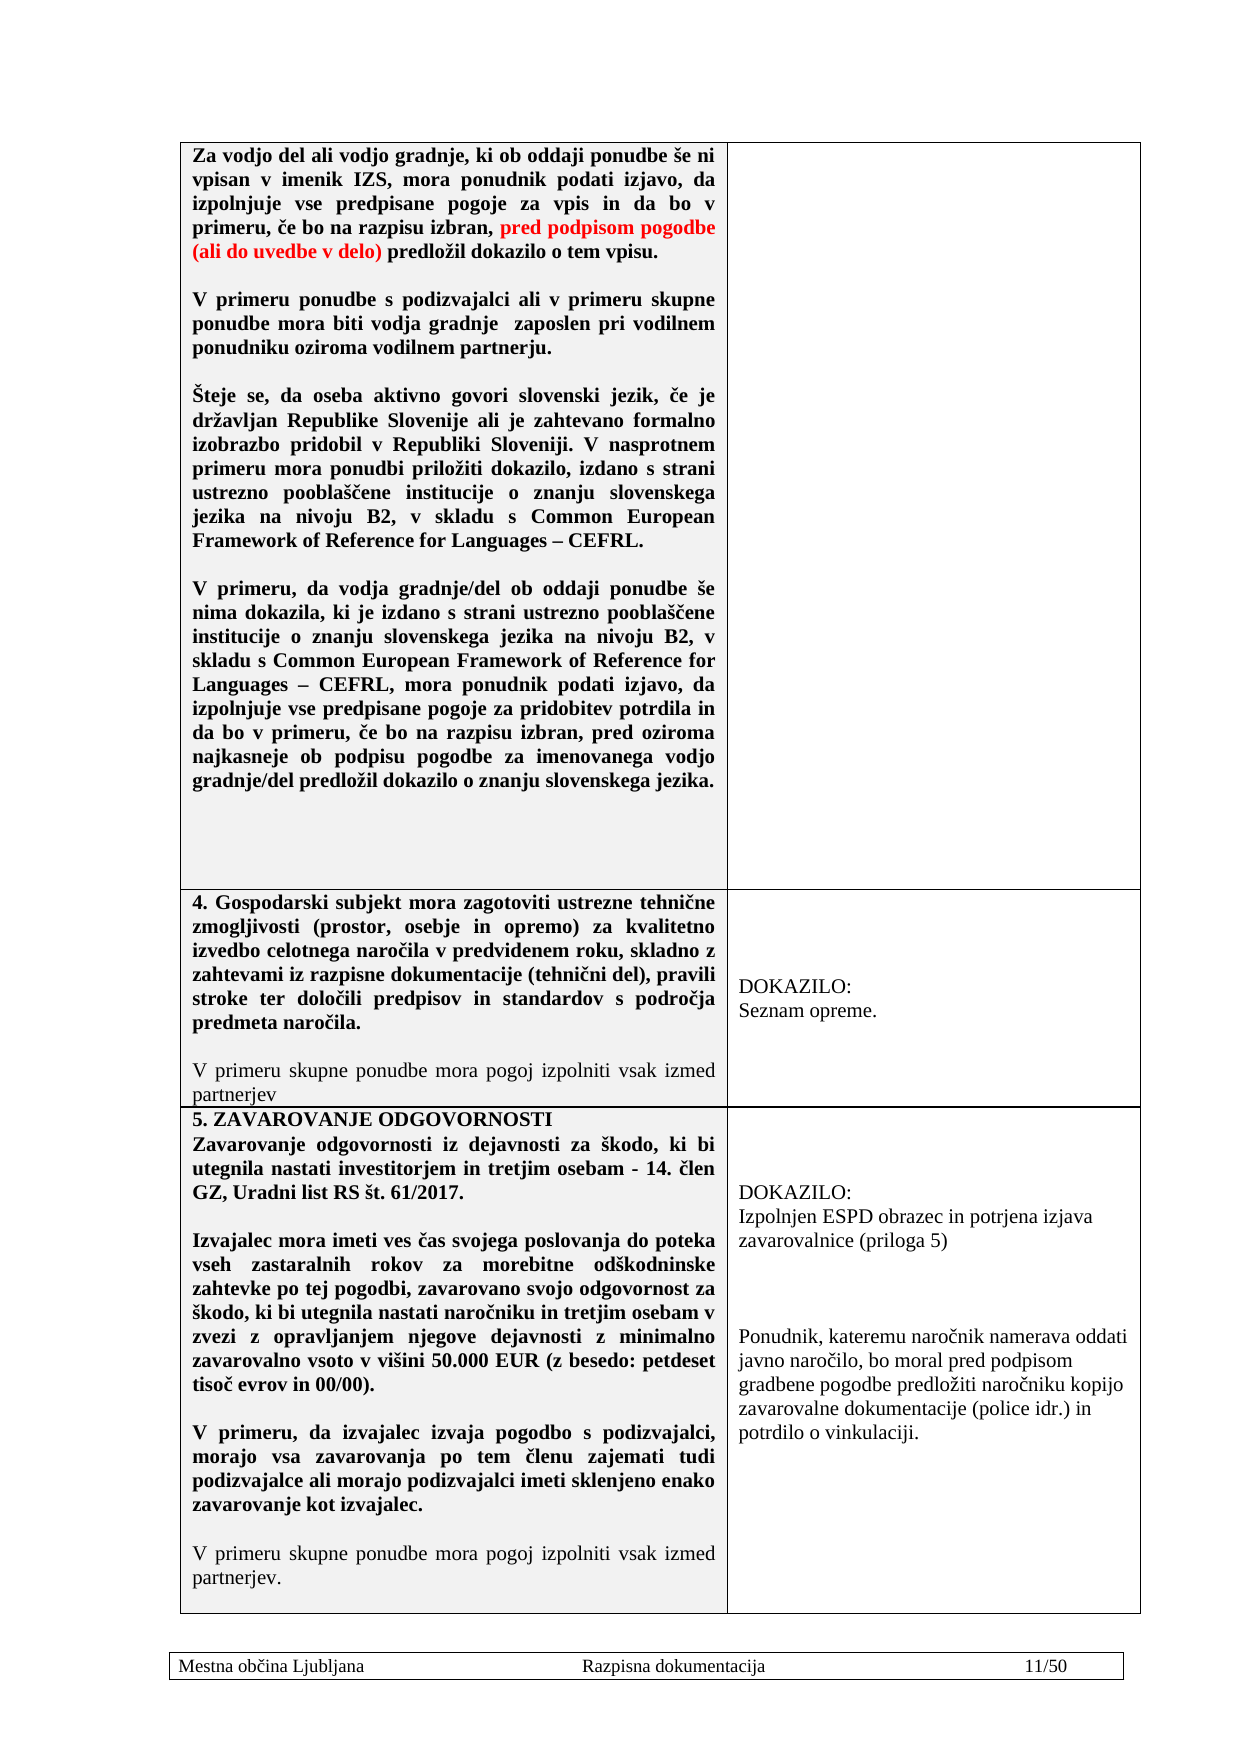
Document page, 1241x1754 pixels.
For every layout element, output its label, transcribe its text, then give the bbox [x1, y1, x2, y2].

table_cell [728, 143, 1140, 889]
table_cell 4. Gospodarski subjekt mora zagotoviti ustrezne tehnične zmogljivosti (prostor, osebje in opremo) za kvalitetno izvedbo celotnega naročila v predvidenem roku, skladno z zahtevami iz razpisne dokumentacije (tehnični del), pravili stroke ter določili predpisov in standardov s področja predmeta naročila. V primeru skupne ponudbe mora pogoj izpolniti vsak izmed partnerjev [181, 890, 727, 1106]
table_cell DOKAZILO: Izpolnjen ESPD obrazec in potrjena izjava zavarovalnice (priloga 5) Ponudnik, kateremu naročnik namerava oddati javno naročilo, bo moral pred podpisom gradbene pogodbe predložiti naročniku kopijo zavarovalne dokumentacije (police idr.) in potrdilo o vinkulaciji. [728, 1108, 1140, 1613]
table_cell DOKAZILO: Seznam opreme. [728, 890, 1140, 1106]
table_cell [181, 143, 727, 889]
table_cell 5. ZAVAROVANJE ODGOVORNOSTI Zavarovanje odgovornosti iz dejavnosti za škodo, ki bi utegnila nastati investitorjem in tretjim osebam - 14. člen GZ, Uradni list RS št. 61/2017. Izvajalec mora imeti ves čas svojega poslovanja do poteka vseh zastaralnih rokov za morebitne odškodninske zahtevke po tej pogodbi, zavarovano svojo odgovornost za škodo, ki bi utegnila nastati naročniku in tretjim osebam v zvezi z opravljanjem njegove dejavnosti z minimalno zavarovalno vsoto v višini 50.000 EUR (z besedo: petdeset tisoč evrov in 00/00). V primeru, da izvajalec izvaja pogodbo s podizvajalci, morajo vsa zavarovanja po tem členu zajemati tudi podizvajalce ali morajo podizvajalci imeti sklenjeno enako zavarovanje kot izvajalec. V primeru skupne ponudbe mora pogoj izpolniti vsak izmed partnerjev. [181, 1108, 727, 1613]
